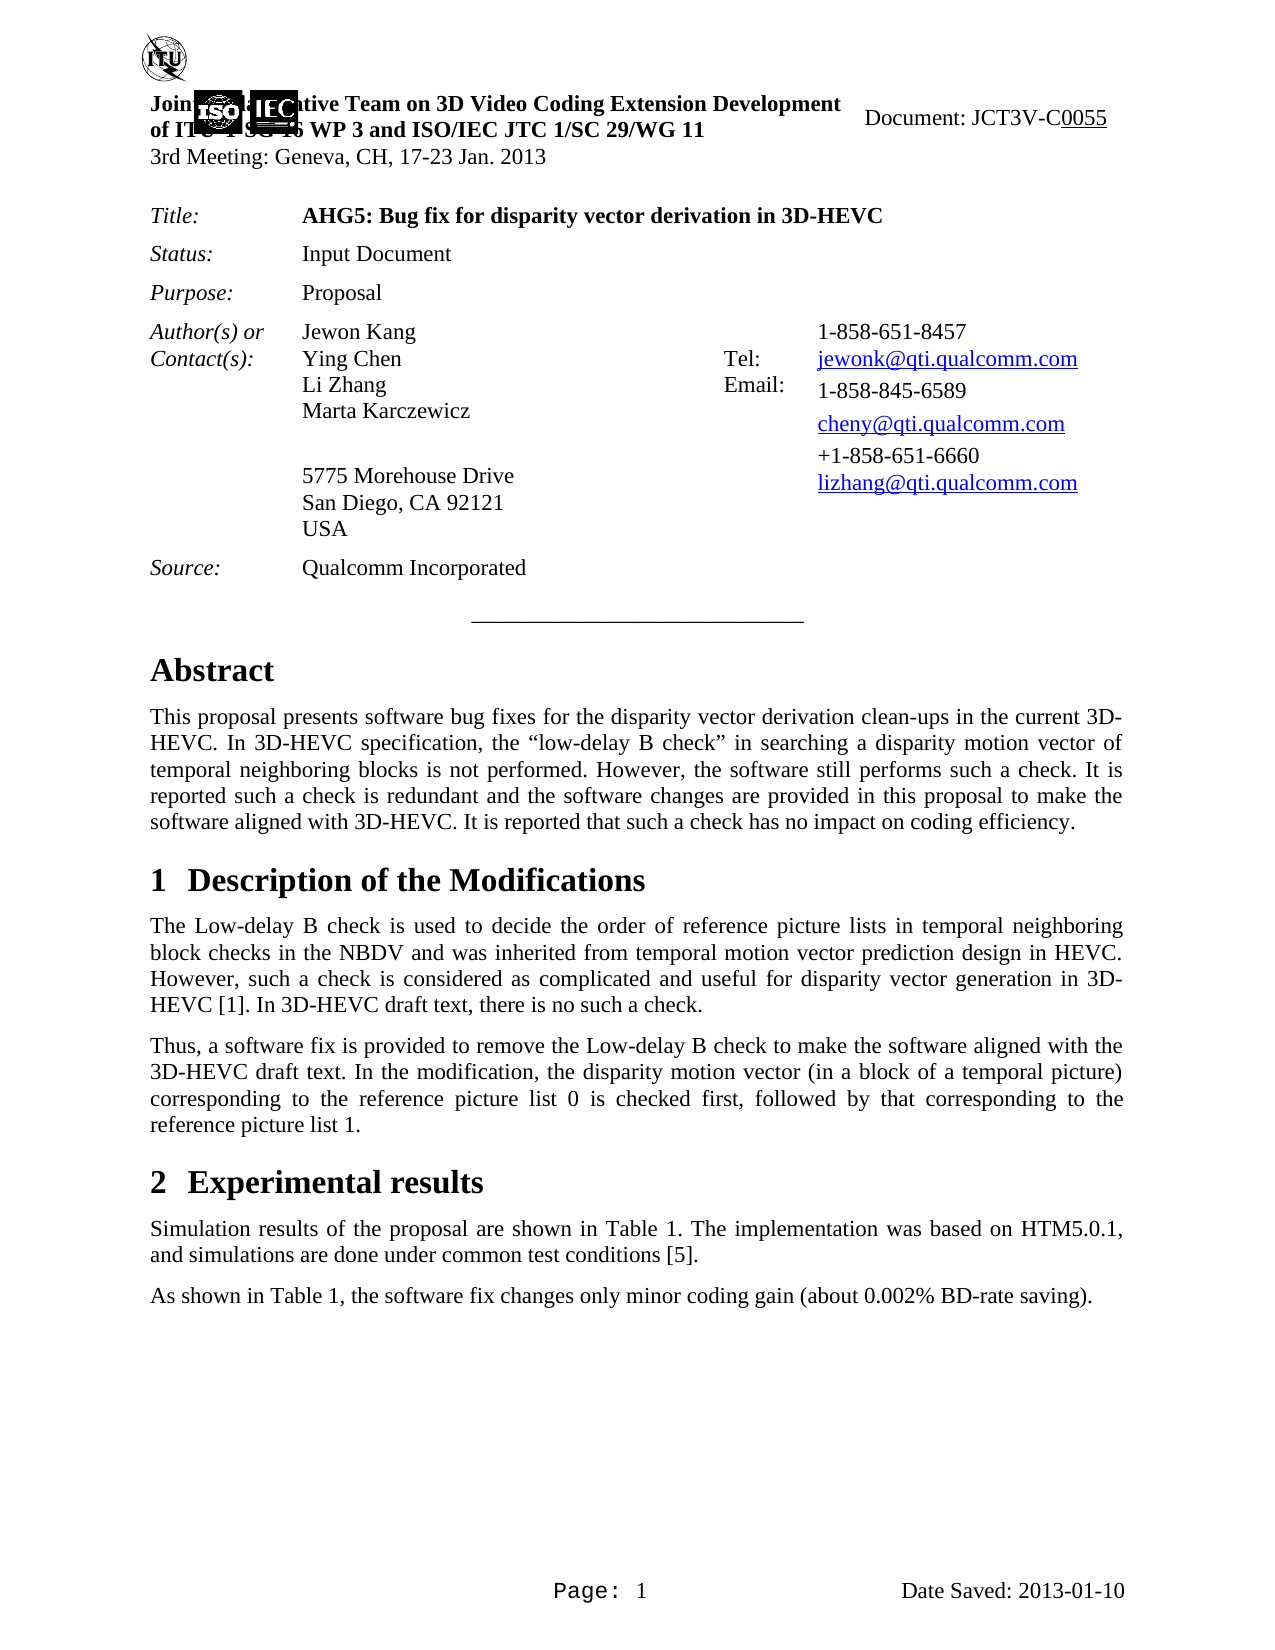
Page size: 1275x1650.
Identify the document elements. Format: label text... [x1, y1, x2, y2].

table_cell Jewon Kang Ying Chen Li Zhang Marta Karczewicz 5775 Morehouse Drive San Diego, CA 92121 USA [291, 312, 712, 548]
table_cell Source: [139, 548, 291, 587]
table_header AHG5: Bug fix for disparity vector derivation in 3D-HEVC [291, 195, 1136, 234]
picture [194, 90, 243, 134]
text _____________________________ [150, 599, 1125, 626]
text Simulation results of the proposal are shown in Table 1. The implementation was based on HTM5.0.1, and simulations are done under common test conditions [5]. [150, 1215, 1125, 1267]
table_header Document: JCT3V-C0055 [853, 90, 1136, 169]
picture [250, 90, 299, 134]
text As shown in Table 1, the software fix changes only minor coding gain (about 0.002% BD-rate saving). [150, 1282, 1125, 1308]
table_cell Proposal [291, 273, 1136, 312]
table_cell 1-858-651-8457 jewonk@qti.qualcomm.com 1-858-845-6589 cheny@qti.qualcomm.com +1-858-651-6660 lizhang@qti.qualcomm.com [806, 312, 1136, 548]
table_cell Tel: Email: [713, 312, 806, 548]
table_header Title: [139, 195, 291, 234]
text This proposal presents software bug fixes for the disparity vector derivation clean-ups in the current 3D-HEVC. In 3D-HEVC specification, the “low-delay B check” in searching a disparity motion vector of temporal neighboring blocks is not performed. However, the software still performs such a check. It is reported such a check is redundant and the software changes are provided in this proposal to make the software aligned with 3D-HEVC. It is reported that such a check has no impact on coding efficiency. [150, 703, 1125, 835]
table_cell Author(s) or Contact(s): [139, 312, 291, 548]
text The Low-delay B check is used to decide the order of reference picture lists in temporal neighboring block checks in the NBDV and was inherited from temporal motion vector prediction design in HEVC. However, such a check is considered as complicated and useful for disparity vector generation in 3D-HEVC [1]. In 3D-HEVC draft text, there is no such a check. [150, 912, 1125, 1018]
text Thus, a software fix is provided to remove the Low-delay B check to make the software aligned with the 3D-HEVC draft text. In the modification, the disparity motion vector (in a block of a temporal picture) corresponding to the reference picture list 0 is checked first, followed by that corresponding to the reference picture list 1. [150, 1032, 1125, 1137]
subtitle Description of the Modifications [150, 860, 1125, 898]
table_cell Qualcomm Incorporated [291, 548, 1136, 587]
subtitle Abstract [150, 651, 1125, 689]
table_cell Purpose: [139, 273, 291, 312]
subtitle Experimental results [150, 1162, 1125, 1201]
table_header Joint Collaborative Team on 3D Video Coding Extension Development of ITU-T SG 16 WP 3 and ISO/IEC JTC 1/SC 29/WG 11 3rd Meeting: Geneva, CH, 17-23 Jan. 2013 [139, 90, 853, 169]
table_cell Status: [139, 234, 291, 273]
table_cell Input Document [291, 234, 1136, 273]
